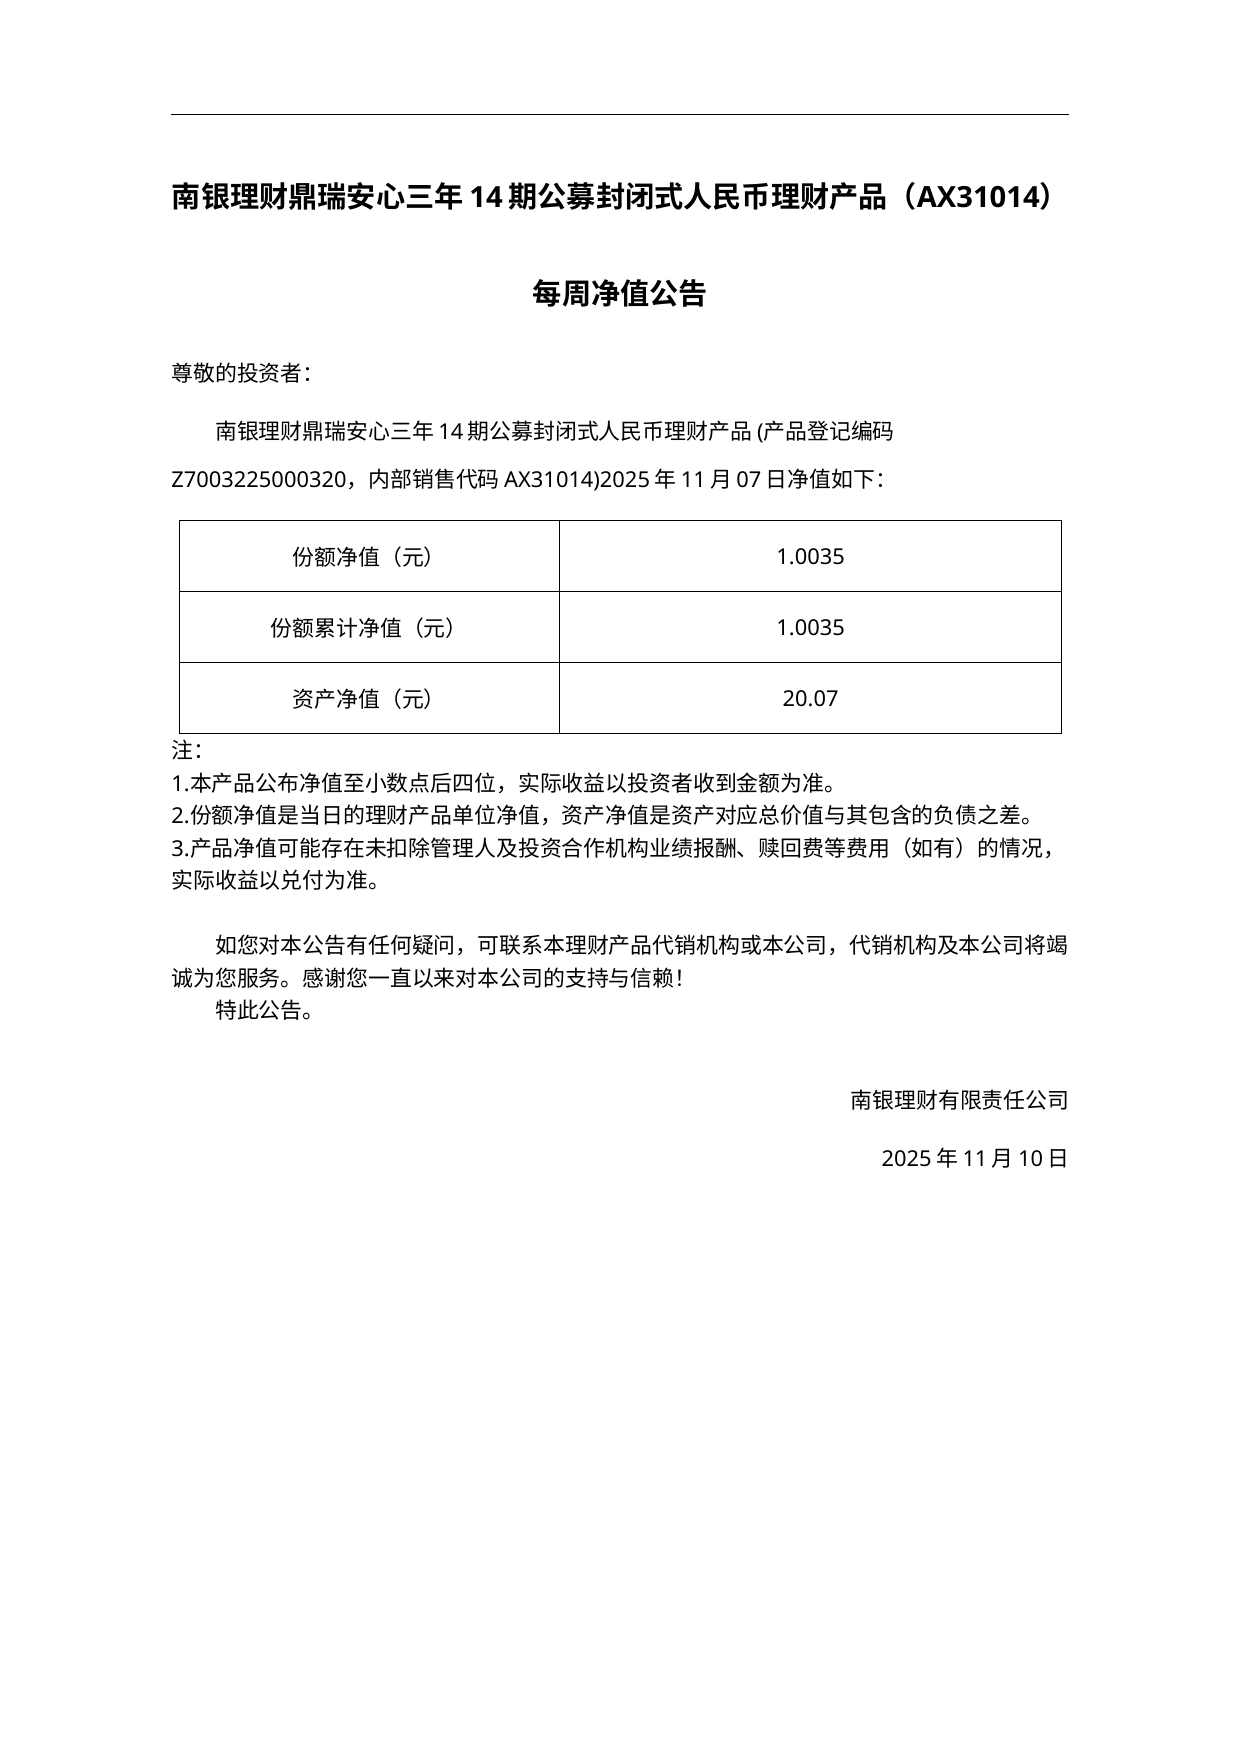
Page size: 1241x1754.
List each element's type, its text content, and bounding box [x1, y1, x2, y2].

text 南银理财有限责任公司 [171, 1082, 1069, 1115]
table_header 1.0035 [560, 521, 1061, 591]
text 2.份额净值是当日的理财产品单位净值，资产净值是资产对应总价值与其包含的负债之差。 [171, 798, 1069, 830]
table_header 份额净值（元） [180, 521, 559, 591]
text 3.产品净值可能存在未扣除管理人及投资合作机构业绩报酬、赎回费等费用（如有）的情况，实际收益以兑付为准。 [171, 830, 1069, 895]
table_cell 资产净值（元） [180, 663, 559, 733]
text 特此公告。 [171, 993, 1069, 1025]
text 注： [171, 733, 1069, 765]
text 南银理财鼎瑞安心三年14期公募封闭式人民币理财产品（AX31014）每周净值公告 [171, 162, 1069, 324]
text 1.本产品公布净值至小数点后四位，实际收益以投资者收到金额为准。 [171, 765, 1069, 798]
text 南银理财鼎瑞安心三年14期公募封闭式人民币理财产品 (产品登记编码Z7003225000320，内部销售代码AX31014)2025年11月07日净值如下： [171, 413, 1069, 494]
text 如您对本公告有任何疑问，可联系本理财产品代销机构或本公司，代销机构及本公司将竭诚为您服务。感谢您一直以来对本公司的支持与信赖！ [171, 928, 1069, 993]
table_cell 1.0035 [560, 592, 1061, 662]
table_cell 20.07 [560, 663, 1061, 733]
text 2025年11月10日 [171, 1140, 1069, 1173]
table_cell 份额累计净值（元） [180, 592, 559, 662]
text 尊敬的投资者： [171, 355, 1069, 388]
